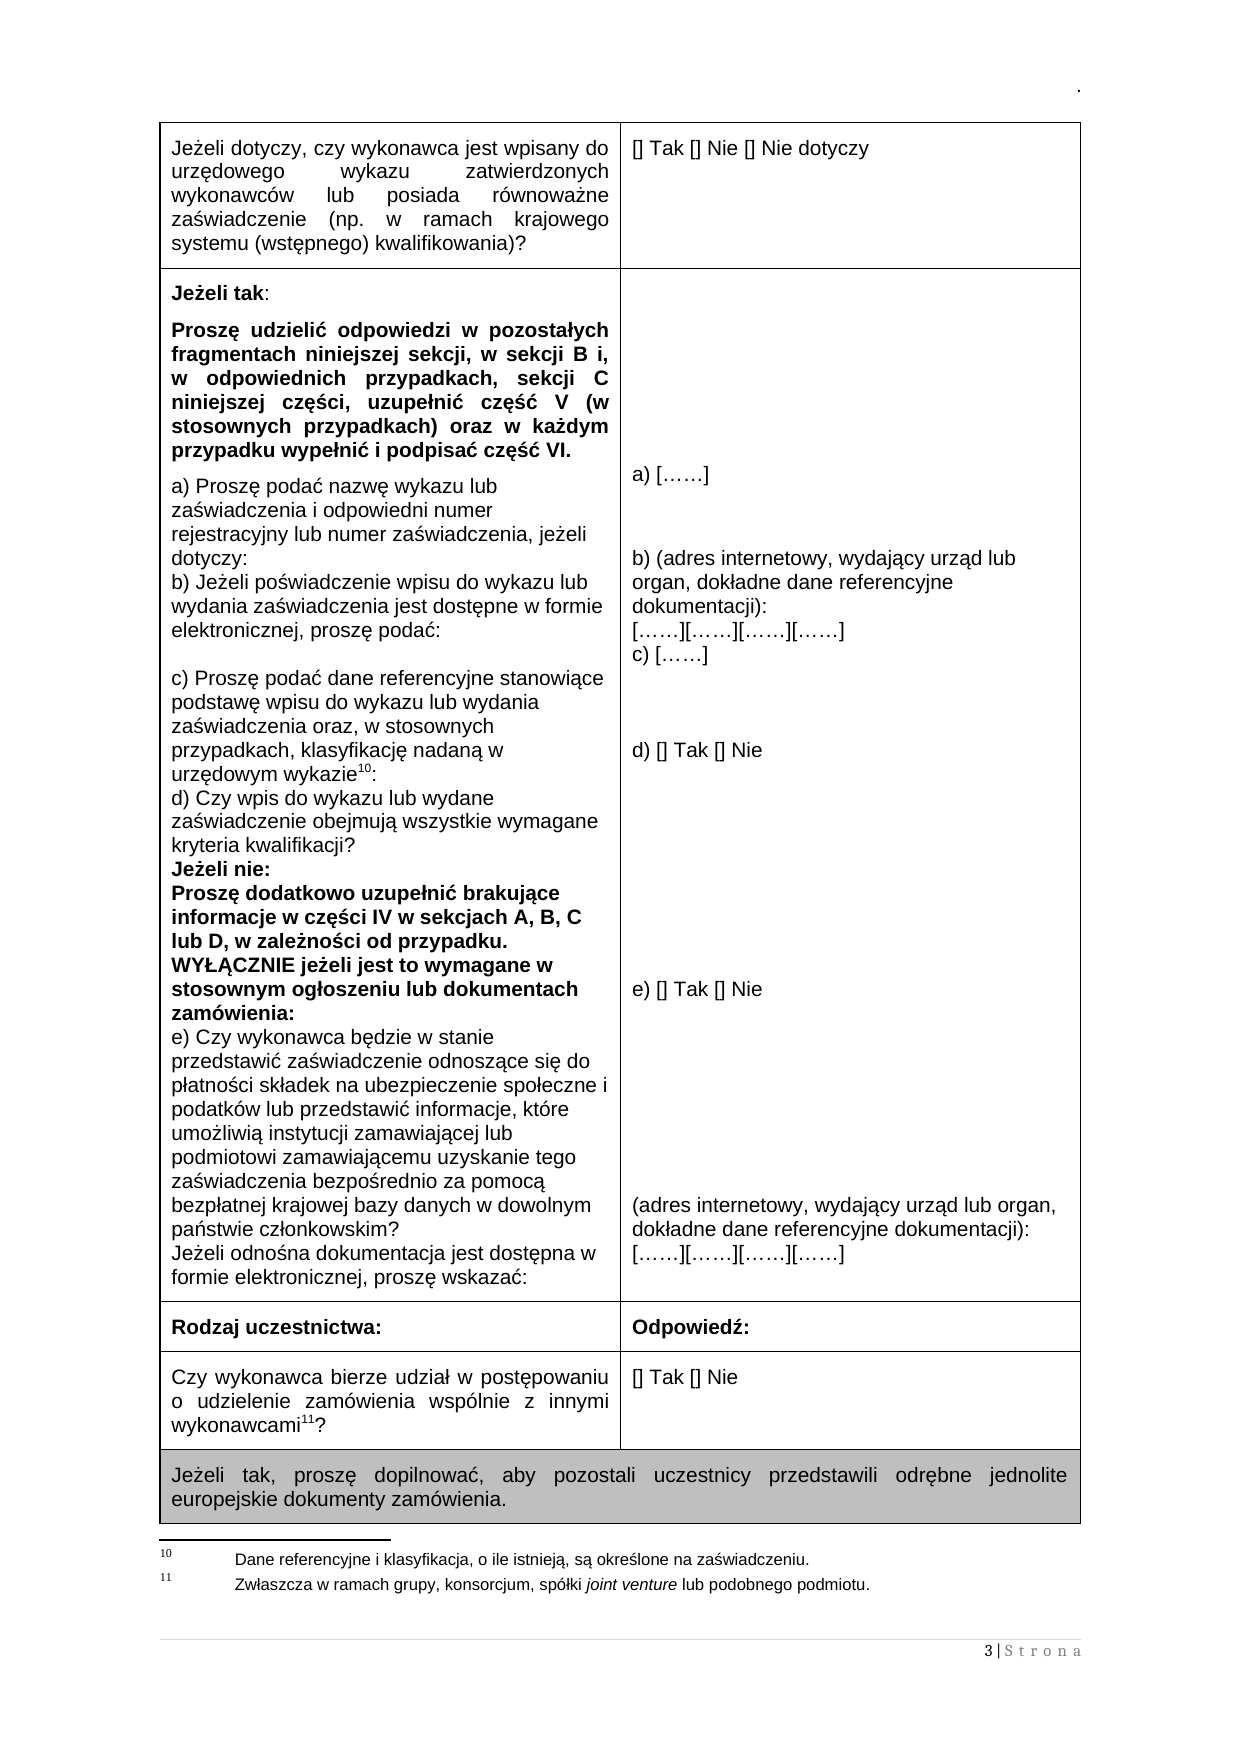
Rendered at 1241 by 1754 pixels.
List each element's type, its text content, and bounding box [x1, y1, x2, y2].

table_cell Jeżeli tak: Proszę udzielić odpowiedzi w pozostałych fragmentach niniejszej sekcji, w sekcji B i, w odpowiednich przypadkach, sekcji C niniejszej części, uzupełnić część V (w stosownych przypadkach) oraz w każdym przypadku wypełnić i podpisać część VI. a) Proszę podać nazwę wykazu lub zaświadczenia i odpowiedni numer rejestracyjny lub numer zaświadczenia, jeżeli dotyczy: b) Jeżeli poświadczenie wpisu do wykazu lub wydania zaświadczenia jest dostępne w formie elektronicznej, proszę podać: c) Proszę podać dane referencyjne stanowiące podstawę wpisu do wykazu lub wydania zaświadczenia oraz, w stosownych przypadkach, klasyfikację nadaną w urzędowym wykazie: d) Czy wpis do wykazu lub wydane zaświadczenie obejmują wszystkie wymagane kryteria kwalifikacji? Jeżeli nie: Proszę dodatkowo uzupełnić brakujące informacje w części IV w sekcjach A, B, C lub D, w zależności od przypadku. WYŁĄCZNIE jeżeli jest to wymagane w stosownym ogłoszeniu lub dokumentach zamówienia: e) Czy wykonawca będzie w stanie przedstawić zaświadczenie odnoszące się do płatności składek na ubezpieczenie społeczne i podatków lub przedstawić informacje, które umożliwią instytucji zamawiającej lub podmiotowi zamawiającemu uzyskanie tego zaświadczenia bezpośrednio za pomocą bezpłatnej krajowej bazy danych w dowolnym państwie członkowskim? Jeżeli odnośna dokumentacja jest dostępna w formie elektronicznej, proszę wskazać: [161, 269, 620, 1301]
table_cell [] Tak [] Nie [] Nie dotyczy [621, 123, 1080, 268]
table_cell Odpowiedź: [621, 1302, 1080, 1351]
table_cell Jeżeli dotyczy, czy wykonawca jest wpisany do urzędowego wykazu zatwierdzonych wykonawców lub posiada równoważne zaświadczenie (np. w ramach krajowego systemu (wstępnego) kwalifikowania)? [161, 123, 620, 268]
table_cell a) [……] b) (adres internetowy, wydający urząd lub organ, dokładne dane referencyjne dokumentacji): [……][……][……][……] c) [……] d) [] Tak [] Nie e) [] Tak [] Nie (adres internetowy, wydający urząd lub organ, dokładne dane referencyjne dokumentacji): [……][……][……][……] [621, 269, 1080, 1301]
table_cell Rodzaj uczestnictwa: [161, 1302, 620, 1351]
table_cell Jeżeli tak, proszę dopilnować, aby pozostali uczestnicy przedstawili odrębne jednolite europejskie dokumenty zamówienia. [161, 1450, 1080, 1523]
table_cell [] Tak [] Nie [621, 1352, 1080, 1449]
table_cell Czy wykonawca bierze udział w postępowaniu o udzielenie zamówienia wspólnie z innymi wykonawcami? [161, 1352, 620, 1449]
